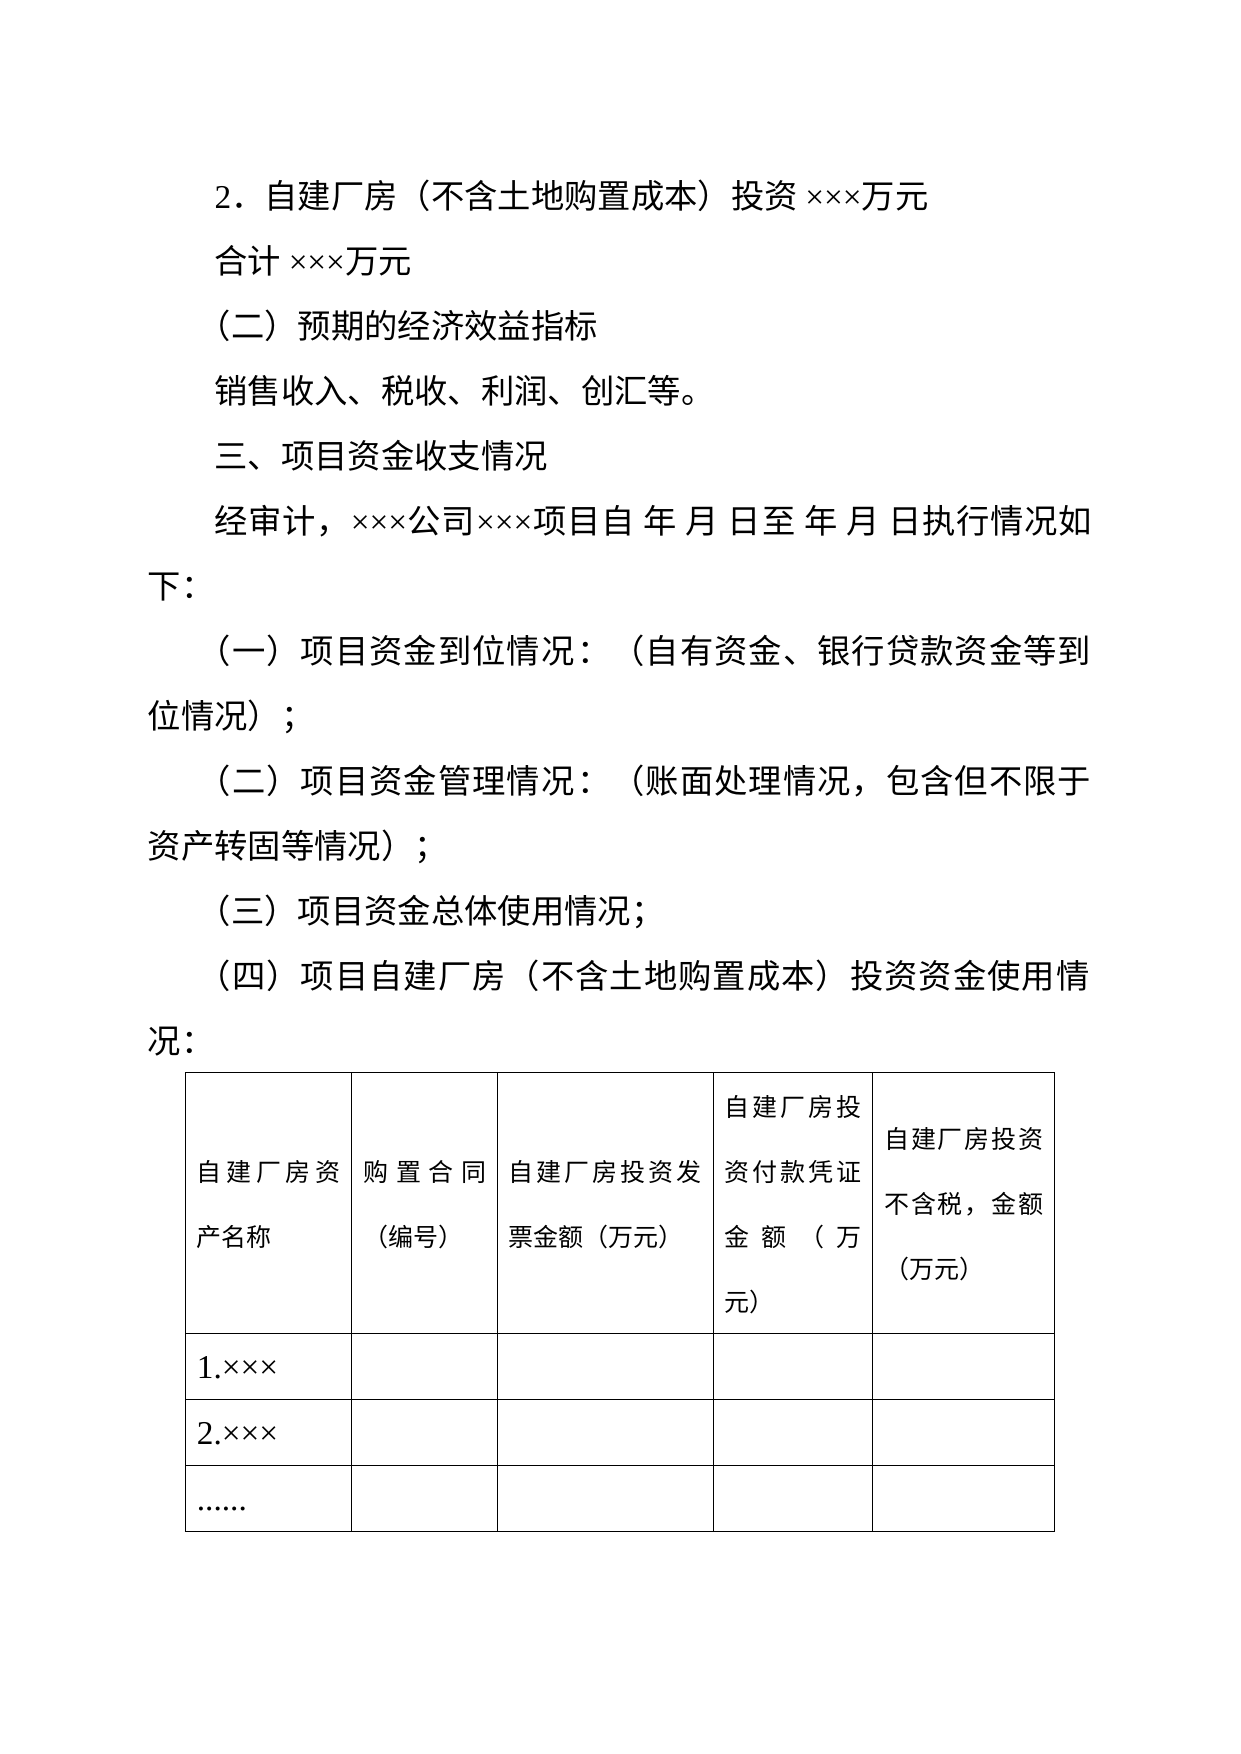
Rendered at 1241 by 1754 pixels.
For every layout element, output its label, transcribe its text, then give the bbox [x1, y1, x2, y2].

text 三、项目资金收支情况 [148, 422, 1093, 487]
table_cell [352, 1334, 497, 1399]
text （一）项目资金到位情况：（自有资金、银行贷款资金等到位情况）； [148, 617, 1093, 747]
table_cell [873, 1334, 1054, 1399]
table_cell [498, 1466, 713, 1531]
table_header 购置合同（编号） [352, 1073, 497, 1333]
text 合计 ×××万元 [148, 227, 1093, 292]
table_header 自建厂房投资不含税，金额（万元） [873, 1073, 1054, 1333]
table_header 自建厂房投资发票金额（万元） [498, 1073, 713, 1333]
table_header 自建厂房投资付款凭证金额（万元） [714, 1073, 872, 1333]
table_cell 1.××× [186, 1334, 351, 1399]
text 2．自建厂房（不含土地购置成本）投资 ×××万元 [148, 162, 1093, 227]
text （二）项目资金管理情况：（账面处理情况，包含但不限于资产转固等情况）； [148, 747, 1093, 877]
table_cell [498, 1400, 713, 1465]
text 经审计，×××公司×××项目自 年 月 日至 年 月 日执行情况如下： [148, 487, 1093, 617]
table_cell [352, 1400, 497, 1465]
text （三）项目资金总体使用情况； [148, 877, 1093, 942]
table_cell [352, 1466, 497, 1531]
table_cell [873, 1466, 1054, 1531]
text 销售收入、税收、利润、创汇等。 [148, 357, 1093, 422]
table_cell [873, 1400, 1054, 1465]
table_cell [714, 1400, 872, 1465]
table_cell [714, 1334, 872, 1399]
text （二）预期的经济效益指标 [148, 292, 1093, 357]
table_cell 2.××× [186, 1400, 351, 1465]
text （四）项目自建厂房（不含土地购置成本）投资资金使用情况： [148, 942, 1093, 1072]
table_cell ...... [186, 1466, 351, 1531]
table_header 自建厂房资产名称 [186, 1073, 351, 1333]
table_cell [714, 1466, 872, 1531]
table_cell [498, 1334, 713, 1399]
